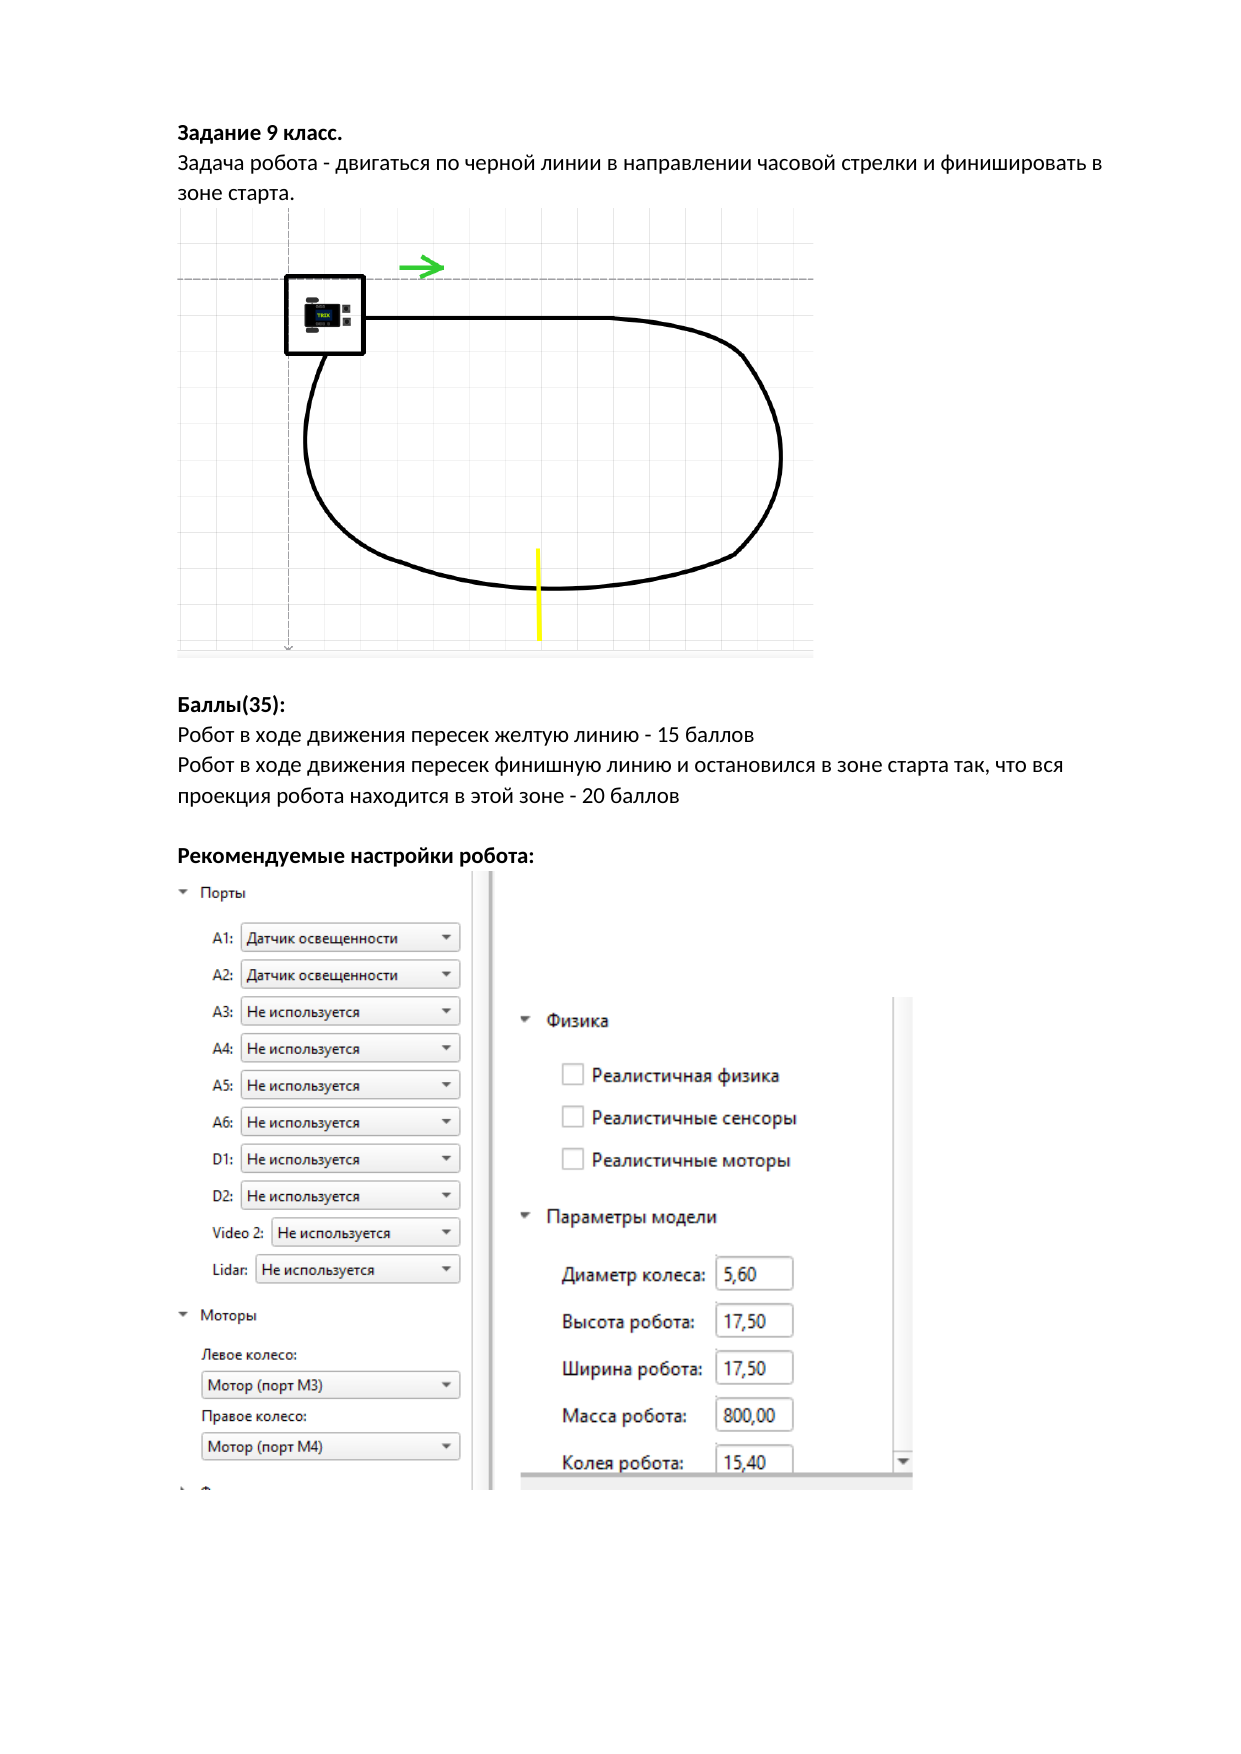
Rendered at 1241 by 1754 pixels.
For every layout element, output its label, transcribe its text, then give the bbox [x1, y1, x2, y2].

picture [520, 997, 913, 1490]
picture [177, 871, 495, 1490]
text Задача робота - двигаться по черной линии в направлении часовой стрелки и финишировать в зоне старта. [177, 148, 1152, 207]
text Рекомендуемые настройки робота: [177, 841, 1152, 869]
text Задание 9 класс. [177, 118, 1152, 146]
picture [177, 208, 814, 658]
text Баллы(35): [177, 690, 1152, 718]
text Робот в ходе движения пересек желтую линию - 15 баллов [177, 720, 1152, 748]
text Робот в ходе движения пересек финишную линию и остановился в зоне старта так, что вся проекция робота находится в этой зоне - 20 баллов [177, 751, 1152, 809]
